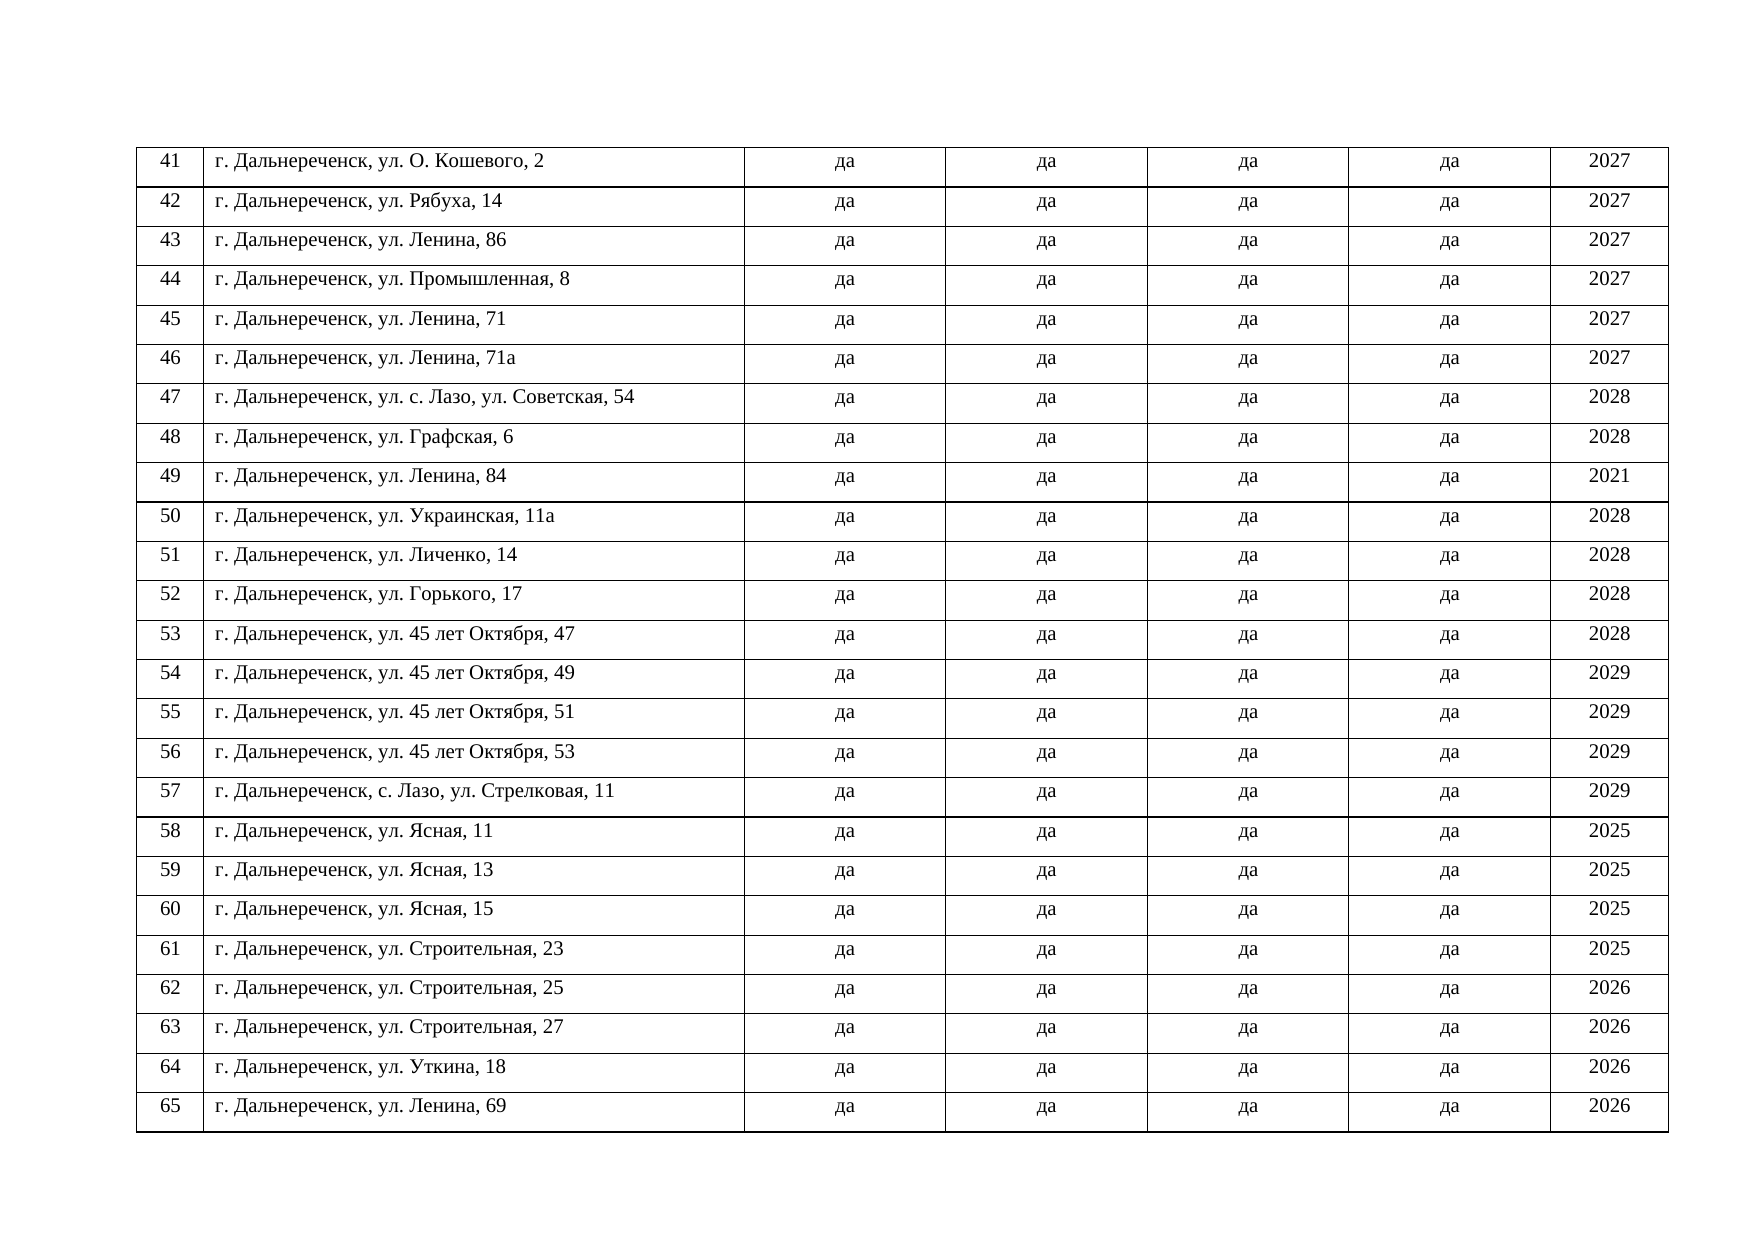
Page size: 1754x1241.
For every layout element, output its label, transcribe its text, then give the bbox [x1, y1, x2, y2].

table_cell да [1148, 503, 1348, 541]
table_cell да [946, 896, 1147, 934]
table_cell 47 [137, 384, 203, 423]
table_cell 2027 [1551, 148, 1668, 186]
table_cell да [745, 660, 945, 698]
table_cell да [745, 266, 945, 304]
table_cell да [1148, 463, 1348, 501]
table_cell г. Дальнереченск, ул. с. Лазо, ул. Советская, 54 [204, 384, 744, 423]
table_cell да [1148, 1093, 1348, 1131]
table_cell 48 [137, 424, 203, 462]
table_cell да [946, 936, 1147, 974]
table_cell г. Дальнереченск, ул. 45 лет Октября, 47 [204, 621, 744, 659]
table_cell да [1148, 345, 1348, 383]
table_cell да [745, 739, 945, 777]
table_cell да [745, 896, 945, 934]
table_cell да [946, 503, 1147, 541]
table_cell да [946, 699, 1147, 738]
table_cell да [1148, 1014, 1348, 1053]
table_cell 46 [137, 345, 203, 383]
table_cell 2026 [1551, 1093, 1668, 1131]
table_cell да [745, 542, 945, 580]
table_cell 44 [137, 266, 203, 304]
table_cell да [745, 306, 945, 344]
table_cell 2027 [1551, 188, 1668, 226]
table_cell да [946, 778, 1147, 816]
table_cell да [946, 975, 1147, 1013]
table_cell да [1349, 227, 1550, 265]
table_cell 64 [137, 1054, 203, 1092]
table_cell да [1349, 463, 1550, 501]
table_cell да [1349, 699, 1550, 738]
table_cell да [1148, 857, 1348, 895]
table_cell да [745, 424, 945, 462]
table_cell да [946, 227, 1147, 265]
table_cell г. Дальнереченск, ул. Ясная, 13 [204, 857, 744, 895]
table_cell да [1349, 581, 1550, 619]
table_cell да [745, 975, 945, 1013]
table_cell да [745, 778, 945, 816]
table_cell 2028 [1551, 621, 1668, 659]
table_cell да [946, 1093, 1147, 1131]
table_cell да [1148, 306, 1348, 344]
table_cell да [745, 463, 945, 501]
table_cell 2029 [1551, 778, 1668, 816]
table_cell да [745, 503, 945, 541]
table_cell да [946, 148, 1147, 186]
table_cell 41 [137, 148, 203, 186]
table_cell г. Дальнереченск, ул. Рябуха, 14 [204, 188, 744, 226]
table_cell да [1148, 818, 1348, 856]
table_cell 2028 [1551, 503, 1668, 541]
table_cell 62 [137, 975, 203, 1013]
table_cell 2029 [1551, 660, 1668, 698]
table_cell да [1349, 266, 1550, 304]
table_cell 2021 [1551, 463, 1668, 501]
table_cell г. Дальнереченск, ул. Горького, 17 [204, 581, 744, 619]
table_cell 65 [137, 1093, 203, 1131]
table_cell да [946, 1054, 1147, 1092]
table_cell да [1349, 975, 1550, 1013]
table_cell да [745, 1054, 945, 1092]
table_cell да [1349, 778, 1550, 816]
table_cell 2028 [1551, 424, 1668, 462]
table_cell да [946, 621, 1147, 659]
table_cell да [745, 581, 945, 619]
table_cell г. Дальнереченск, ул. Ленина, 69 [204, 1093, 744, 1131]
table_cell да [1148, 384, 1348, 423]
table_cell да [1349, 660, 1550, 698]
table_cell г. Дальнереченск, ул. Уткина, 18 [204, 1054, 744, 1092]
table_cell да [1349, 384, 1550, 423]
table_cell да [745, 857, 945, 895]
table_cell да [1349, 818, 1550, 856]
table_cell 50 [137, 503, 203, 541]
table_cell да [1349, 621, 1550, 659]
table_cell да [745, 699, 945, 738]
table_cell да [1148, 542, 1348, 580]
table_cell 52 [137, 581, 203, 619]
table_cell да [745, 188, 945, 226]
table_cell 2025 [1551, 936, 1668, 974]
table_cell да [1148, 621, 1348, 659]
table_cell да [745, 936, 945, 974]
table_cell г. Дальнереченск, ул. Ленина, 86 [204, 227, 744, 265]
table_cell г. Дальнереченск, ул. Ясная, 11 [204, 818, 744, 856]
table_cell да [1148, 936, 1348, 974]
table_cell да [946, 266, 1147, 304]
table_cell да [1148, 660, 1348, 698]
table_cell 2026 [1551, 1054, 1668, 1092]
table_cell г. Дальнереченск, ул. Ленина, 71 [204, 306, 744, 344]
table_cell да [1148, 975, 1348, 1013]
table_cell 2026 [1551, 975, 1668, 1013]
table_cell да [1349, 857, 1550, 895]
table_cell да [1349, 1054, 1550, 1092]
table_cell 2025 [1551, 818, 1668, 856]
table_cell 55 [137, 699, 203, 738]
table_cell да [946, 818, 1147, 856]
table_cell 61 [137, 936, 203, 974]
table_cell да [946, 188, 1147, 226]
table_cell 2028 [1551, 384, 1668, 423]
table_cell г. Дальнереченск, ул. Графская, 6 [204, 424, 744, 462]
table_cell 58 [137, 818, 203, 856]
table_cell 2025 [1551, 896, 1668, 934]
table_cell да [745, 227, 945, 265]
table_cell да [1148, 739, 1348, 777]
table_cell да [1148, 581, 1348, 619]
table_cell 59 [137, 857, 203, 895]
table_cell да [946, 1014, 1147, 1053]
table_cell 56 [137, 739, 203, 777]
table_cell да [1349, 424, 1550, 462]
table_cell 54 [137, 660, 203, 698]
table_cell г. Дальнереченск, ул. Украинская, 11а [204, 503, 744, 541]
table_cell 2027 [1551, 345, 1668, 383]
table_cell г. Дальнереченск, ул. 45 лет Октября, 51 [204, 699, 744, 738]
table_cell 51 [137, 542, 203, 580]
table_cell 43 [137, 227, 203, 265]
table_cell г. Дальнереченск, ул. О. Кошевого, 2 [204, 148, 744, 186]
table_cell да [946, 739, 1147, 777]
table_cell да [1349, 936, 1550, 974]
table_cell да [946, 660, 1147, 698]
table_cell да [1148, 227, 1348, 265]
table_cell 49 [137, 463, 203, 501]
table_cell г. Дальнереченск, ул. 45 лет Октября, 53 [204, 739, 744, 777]
table_cell да [745, 1093, 945, 1131]
table_cell да [1349, 345, 1550, 383]
table_cell г. Дальнереченск, ул. Ленина, 71а [204, 345, 744, 383]
table_cell 45 [137, 306, 203, 344]
table_cell г. Дальнереченск, ул. Промышленная, 8 [204, 266, 744, 304]
table_cell 2026 [1551, 1014, 1668, 1053]
table_cell г. Дальнереченск, ул. Ясная, 15 [204, 896, 744, 934]
table_cell да [1349, 503, 1550, 541]
table_cell да [1349, 148, 1550, 186]
table_cell да [946, 542, 1147, 580]
table_cell да [1148, 188, 1348, 226]
table_cell да [745, 148, 945, 186]
table_cell да [1349, 1014, 1550, 1053]
table_cell 2028 [1551, 581, 1668, 619]
table_cell г. Дальнереченск, ул. Строительная, 25 [204, 975, 744, 1013]
table_cell 2029 [1551, 739, 1668, 777]
table_cell да [1349, 306, 1550, 344]
table_cell да [1148, 424, 1348, 462]
table_cell 2029 [1551, 699, 1668, 738]
table_cell 63 [137, 1014, 203, 1053]
table_cell 60 [137, 896, 203, 934]
table_cell да [1349, 542, 1550, 580]
table_cell 2028 [1551, 542, 1668, 580]
table_cell г. Дальнереченск, ул. Личенко, 14 [204, 542, 744, 580]
table_cell да [1148, 148, 1348, 186]
table_cell да [1349, 188, 1550, 226]
table_cell да [745, 345, 945, 383]
table_cell да [745, 818, 945, 856]
table_cell да [745, 1014, 945, 1053]
table_cell да [1349, 1093, 1550, 1131]
table_cell да [946, 306, 1147, 344]
table_cell да [1148, 699, 1348, 738]
table_cell г. Дальнереченск, ул. 45 лет Октября, 49 [204, 660, 744, 698]
table_cell 2027 [1551, 306, 1668, 344]
table_cell 2025 [1551, 857, 1668, 895]
table_cell да [946, 857, 1147, 895]
table_cell г. Дальнереченск, ул. Ленина, 84 [204, 463, 744, 501]
table_cell да [946, 581, 1147, 619]
table_cell да [1148, 896, 1348, 934]
table_cell 2027 [1551, 266, 1668, 304]
table_cell 57 [137, 778, 203, 816]
table_cell 53 [137, 621, 203, 659]
table_cell да [1349, 896, 1550, 934]
table_cell да [946, 384, 1147, 423]
table_cell да [1148, 778, 1348, 816]
table_cell да [745, 621, 945, 659]
table_cell г. Дальнереченск, ул. Строительная, 23 [204, 936, 744, 974]
table_cell да [946, 424, 1147, 462]
table_cell 2027 [1551, 227, 1668, 265]
table_cell да [1148, 1054, 1348, 1092]
table_cell 42 [137, 188, 203, 226]
table_cell да [745, 384, 945, 423]
table_cell да [946, 463, 1147, 501]
table_cell да [1349, 739, 1550, 777]
table_cell г. Дальнереченск, с. Лазо, ул. Стрелковая, 11 [204, 778, 744, 816]
table_cell да [1148, 266, 1348, 304]
table_cell г. Дальнереченск, ул. Строительная, 27 [204, 1014, 744, 1053]
table_cell да [946, 345, 1147, 383]
